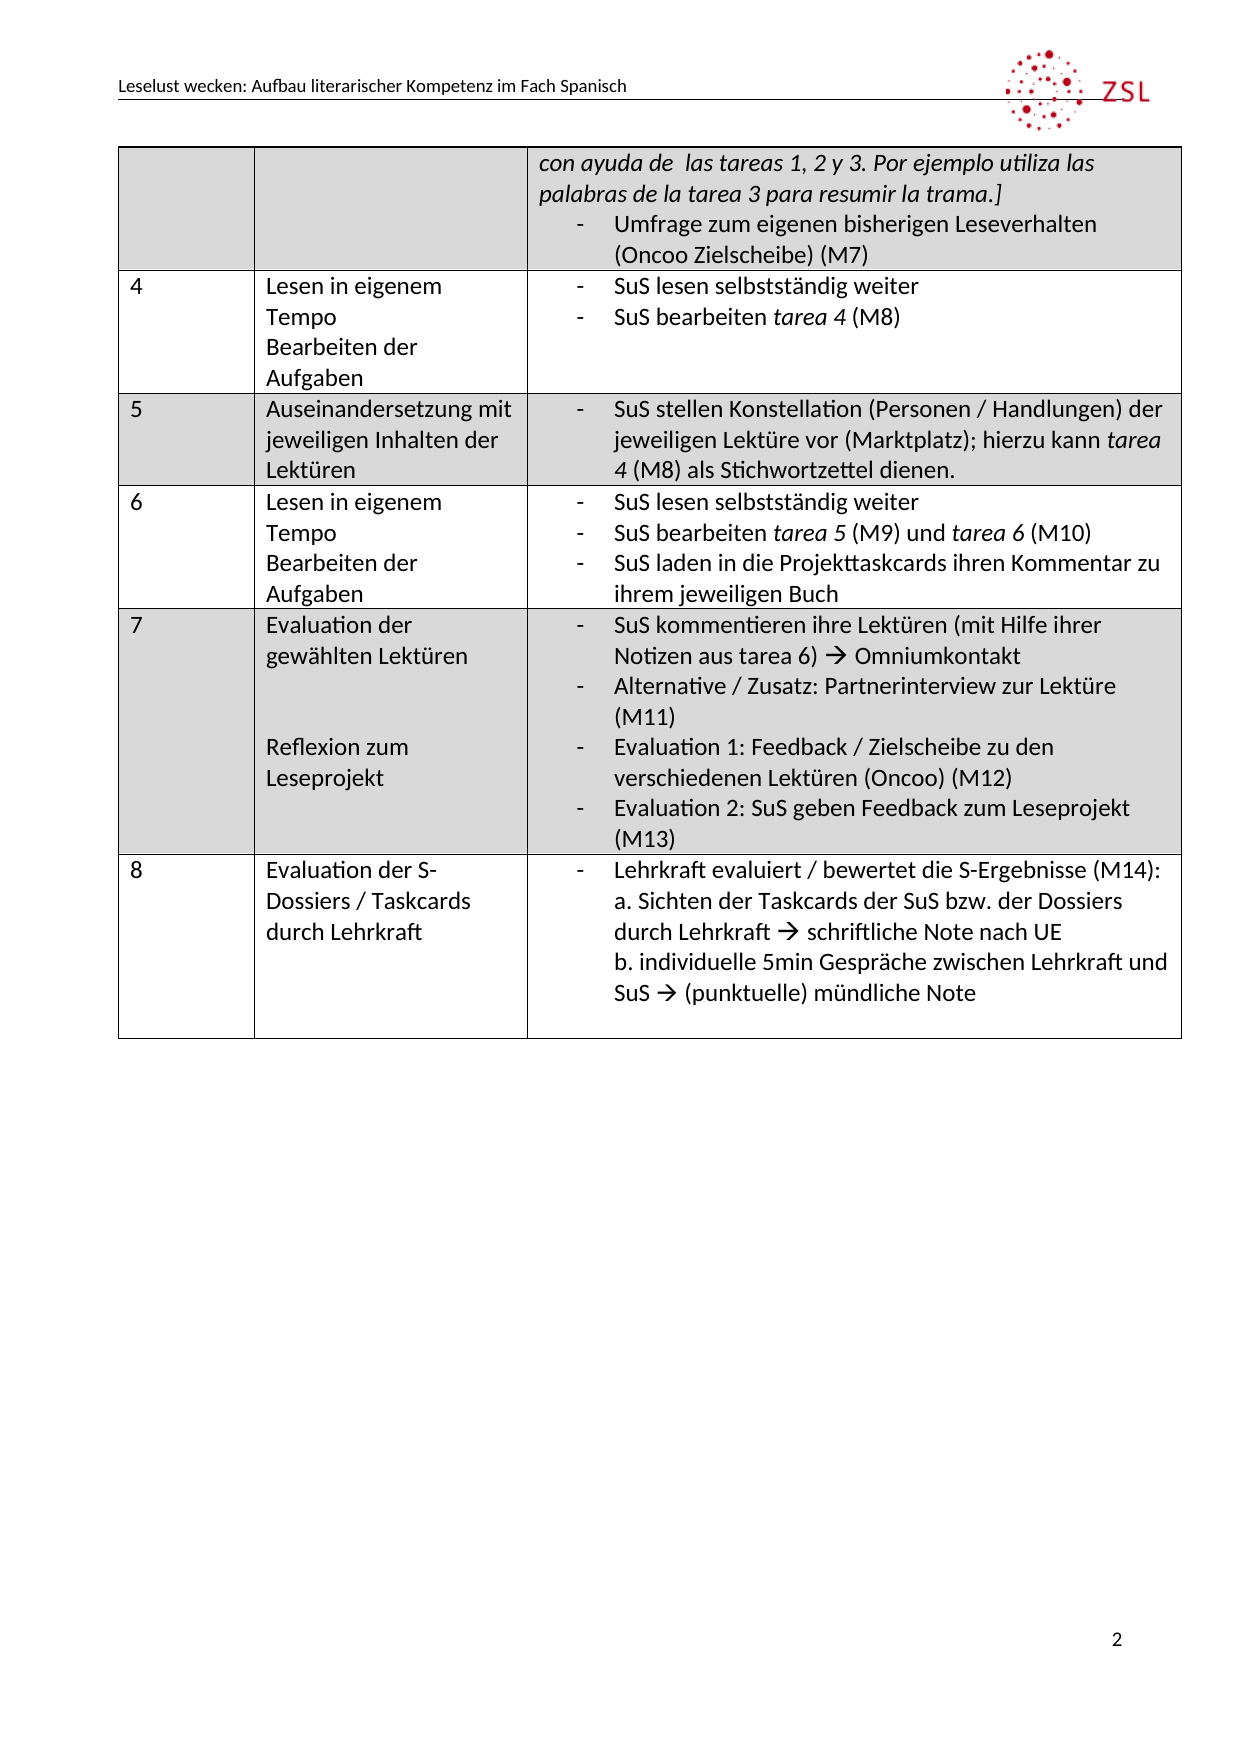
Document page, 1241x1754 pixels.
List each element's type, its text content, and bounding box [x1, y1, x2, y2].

table_cell Lesen in eigenem Tempo Bearbeiten der Aufgaben [255, 271, 527, 393]
table_cell SuS lesen selbstständig weiter SuS bearbeiten tarea 4 (M8) [528, 271, 1181, 393]
table_cell Evaluation der gewählten Lektüren Reflexion zum Leseprojekt [255, 609, 527, 853]
table_cell Lesen in eigenem Tempo Bearbeiten der Aufgaben [255, 486, 527, 608]
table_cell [528, 148, 1181, 269]
table_cell SuS stellen Konstellation (Personen / Handlungen) der jeweiligen Lektüre vor (Marktplatz); hierzu kann tarea 4 (M8) als Stichwortzettel dienen. [528, 394, 1181, 485]
picture [1002, 49, 1149, 130]
table_cell 6 [119, 486, 254, 608]
table_cell 7 [119, 609, 254, 853]
table_cell 8 [119, 855, 254, 1038]
table_cell Auseinandersetzung mit jeweiligen Inhalten der Lektüren [255, 394, 527, 485]
table_cell SuS lesen selbstständig weiter SuS bearbeiten tarea 5 (M9) und tarea 6 (M10) SuS laden in die Projekttaskcards ihren Kommentar zu ihrem jeweiligen Buch [528, 486, 1181, 608]
table_cell 3 [119, 148, 254, 269]
table_cell SuS kommentieren ihre Lektüren (mit Hilfe ihrer Notizen aus tarea 6) Omniumkontakt Alternative / Zusatz: Partnerinterview zur Lektüre (M11) Evaluation 1: Feedback / Zielscheibe zu den verschiedenen Lektüren (Oncoo) (M12) Evaluation 2: SuS geben Feedback zum Leseprojekt (M13) [528, 609, 1181, 853]
table_cell 5 [119, 394, 254, 485]
table_cell Lehrkraft evaluiert / bewertet die S-Ergebnisse (M14): a. Sichten der Taskcards der SuS bzw. der Dossiers durch Lehrkraft schriftliche Note nach UE b. individuelle 5min Gespräche zwischen Lehrkraft und SuS (punktuelle) mündliche Note [528, 855, 1181, 1038]
table_cell 4 [119, 271, 254, 393]
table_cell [255, 148, 527, 269]
table_cell Evaluation der S-Dossiers / Taskcards durch Lehrkraft [255, 855, 527, 1038]
